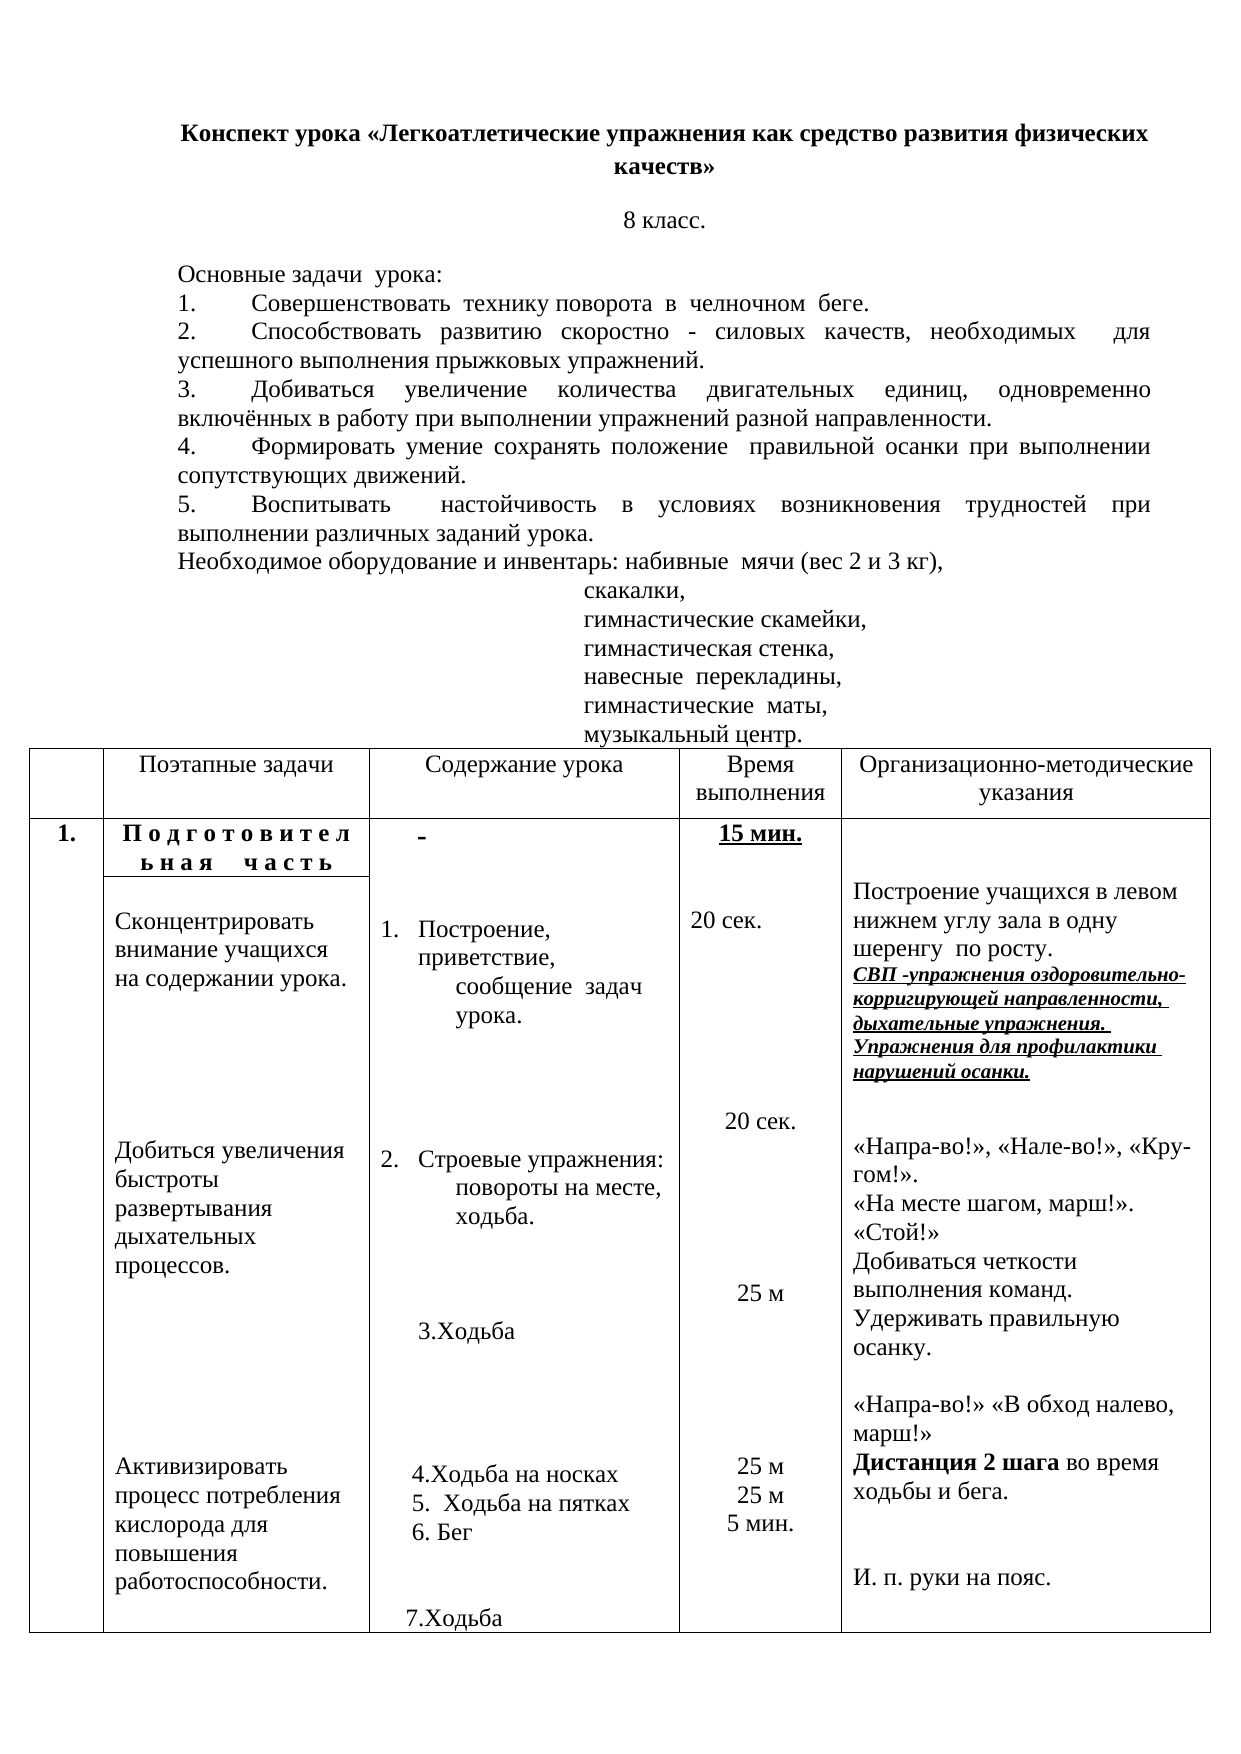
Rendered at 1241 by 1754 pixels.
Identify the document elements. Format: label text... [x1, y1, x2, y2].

table_cell Построение учащихся в левом нижнем углу зала в одну шеренгу по росту. СВП -упражнения оздоровительно-корригирующей направленности, дыхательные упражнения. Упражнения для профилактики нарушений осанки. «Напра-во!», «Нале-во!», «Кру-гом!». «На месте шагом, марш!». «Стой!» Добиваться четкости выполнения команд. Удерживать правильную осанку. «Напра-во!» «В обход налево, марш!» Дистанция 2 шага во время ходьбы и бега. И. п. руки на пояс. Темп равномерный. Индивидуальная скорость. Рекомендуется музыкальное сопровождение. Восстановить ЧД. Выполнять по диагонали. Возвращаться шагом. Увеличение частоты движений фиксируются хлопками учителя. Руки согнуты в локтевых суставах. Туловище слегка наклонено вперед. Самостраховка: смотреть через плечо. Центр тяжести смещён слегка вперёд. Отрабатывать стартовый разгон. Стартовать по своей команде. Правым и левым боком. Возвращаться шагом. Восстановить ЧД. «На 1,2 рассчи-тайсь!» Играют 2-е команды. Располагаются спиной друг к другу на расстоянии 2м от средней линии зала. Правила игры: Все выполняют разные ОРУ под руководством учителя. Вызванная команда догоняет. Кого запятнали, уводят в свою команду. Побеждает та команда, у которой больше участников. «В 1 шеренгу стано-вись!». Размещаются сидя на гимнастических скамейках. Объяснение и показ учителя. Техника челночного бега (без предметов и ограничителей): высокий старт – стартовый разгон – поворот – бег по дистанции – поворот - финиширование за линией финиша. Акцентировать внимание учащихся на правильность постановки опорной ноги при повороте. По 4 человека в забеге. Темп быстрый. На победителя. По 4 человека от линии старта. По 3 попытки каждый. Выполнять прыжок по команде учителя. Обращать внимание на правильность техники отталкивания двумя ногами, силу отталкивания и устойчивость при приземлении. Выполняется по станциям. Учащиеся поделены на равные группы. По сигналу учителя перемещаются в указанном направлении от станции к станции. Индивидуальное количество до mах. Самоконтроль, активность. Между упражнениями отдых 30-40 сек. Техника безопасности: гимнастические маты у шведской стенки, под перекладинами. Указание: медленно, на удержание уровня поднятых ног. Девушки - в висе лёжа. 10-15 раз Х 2-3 подхода. Юноши в висах. Хват любой. От 2 до 5 подходов. Количество индивидуальное. Самоконтроль. Сед - на полу. Наклоны пружинящие. Выполнять на месте. Без промежуточных прыжков. Сериями по 15 раз: на двух, на левой, на правой, на двух. С паузами отдыха до 30 сек. Выполняются в парах. Счёт ведётся на двоих. Девочки с набивным мячом 1 кг, мальчики с набивным мячом 2 кг Выполнять добросовестно. Активно. Самоконтроль. Темп произвольный. Под руководством учителя. На указанные места. В шеренгу в левом нижнем углу спортивного зала. И.п. – о.с. На вдох и выдох. Руки вперёд Руки вверх Руки к плечам Руки на пояс Руки вниз. Повторить 2-3 раза. [842, 819, 1210, 1632]
text 8 класс. [177, 205, 1152, 234]
text Конспект урока «Легкоатлетические упражнения как средство развития физических качеств» [177, 118, 1152, 180]
table_header Организационно-методические указания [842, 749, 1210, 817]
text музыкальный центр. [177, 719, 1152, 748]
table_header [30, 749, 103, 817]
text Основные задачи урока: [177, 259, 1152, 288]
text 4. Формировать умение сохранять положение правильной осанки при выполнении сопутствующих движений. [177, 431, 1152, 489]
table_cell 15 мин. 20 сек. 20 сек. 25 м 25 м 25 м 5 мин. 25 сек 10х30 м 25 м 25 м 25 м 25 м 3Х25 м 25 м 2Х25 м 100 м 30 сек. 5 мин. 30 сек. 27-28 мин. 5 мин. 5 мин. 2 мин. 18 мин. 3 мин. 3 мин. 3 мин. 3 мин. 3 мин. 30 раз 30 раз 30 раз 3 мин. 35-40 раз 10-12 раз 2-3 мин. 1 мин. 30 сек. 1 мин. 30 сек. [680, 819, 841, 1632]
text гимнастические маты, [177, 690, 1152, 719]
text гимнастические скамейки, [177, 604, 1152, 633]
table_cell 1. [30, 819, 103, 1632]
table_cell П о д г о т о в и т е л ь н а я ч а с т ь [104, 819, 369, 876]
text 1. Совершенствовать технику поворота в челночном беге. [177, 288, 1152, 316]
table_header Поэтапные задачи [104, 749, 369, 817]
text Необходимое оборудование и инвентарь: набивные мячи (вес 2 и 3 кг), [177, 546, 1152, 575]
text 5. Воспитывать настойчивость в условиях возникновения трудностей при выполнении различных заданий урока. [177, 489, 1152, 546]
table_header Содержание урока [370, 749, 679, 817]
text скакалки, [177, 575, 1152, 604]
text гимнастическая стенка, [177, 633, 1152, 661]
text навесные перекладины, [177, 661, 1152, 690]
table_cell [104, 877, 369, 1632]
text 2. Способствовать развитию скоростно - силовых качеств, необходимых для успешного выполнения прыжковых упражнений. [177, 316, 1152, 374]
table_header Время выполнения [680, 749, 841, 817]
text 3. Добиваться увеличение количества двигательных единиц, одновременно включённых в работу при выполнении упражнений разной направленности. [177, 374, 1152, 431]
table_cell - Построение, приветствие, сообщение задач урока. Строевые упражнения: повороты на месте, ходьба. 3.Ходьба 4.Ходьба на носках 5. Ходьба на пятках 6. Бег 7.Ходьба 8.Бег: - с захлёстыванием голени - с высоким подниманием бедра - с подскоками. - спиной вперёд - с ускорением. - Прыжками с ноги на ногу (многоскоки) - приставными шагами 9. Ходьба 10. Перестроение в 2 шеренги. 11.Подвижная игра «День и ночь» 12. Перестроение в 1 шеренгу. 1.Объяснение особенности техники челночного бега. 2.Челночный бег 3Х10 м. Прыжки в длину с места. Объяснение заданий комплекса. Комплекс упражнений (станции): на гимнастической стенке: из виса поднять прямые ноги до 90*, согнуть ноги, выпрямить и опустить на перекладинах: подтягивания в разных висах в седе - одна прямая, другая согнута - попеременно правым и левым боком – сериями по 5 раз наклоны туловища прыжки со скакалкой броски набивного мяча: двумя руками от груди стоя, двумя руками из-за головы стоя, двумя руками из-за головы в седее ноги врозь на гимнастических матах: и.п.- лёжа на спине, ноги прямые, руки за головой – поднимание туловища и. п. – лёжа на животе, руки вперёд, ноги прямые – прогнуться, поднимая одновременно руки и ноги Уборка инвентаря Построение. Упражнение на внимание. Подведение итогов урока и организованный выход из зала [370, 819, 679, 1632]
